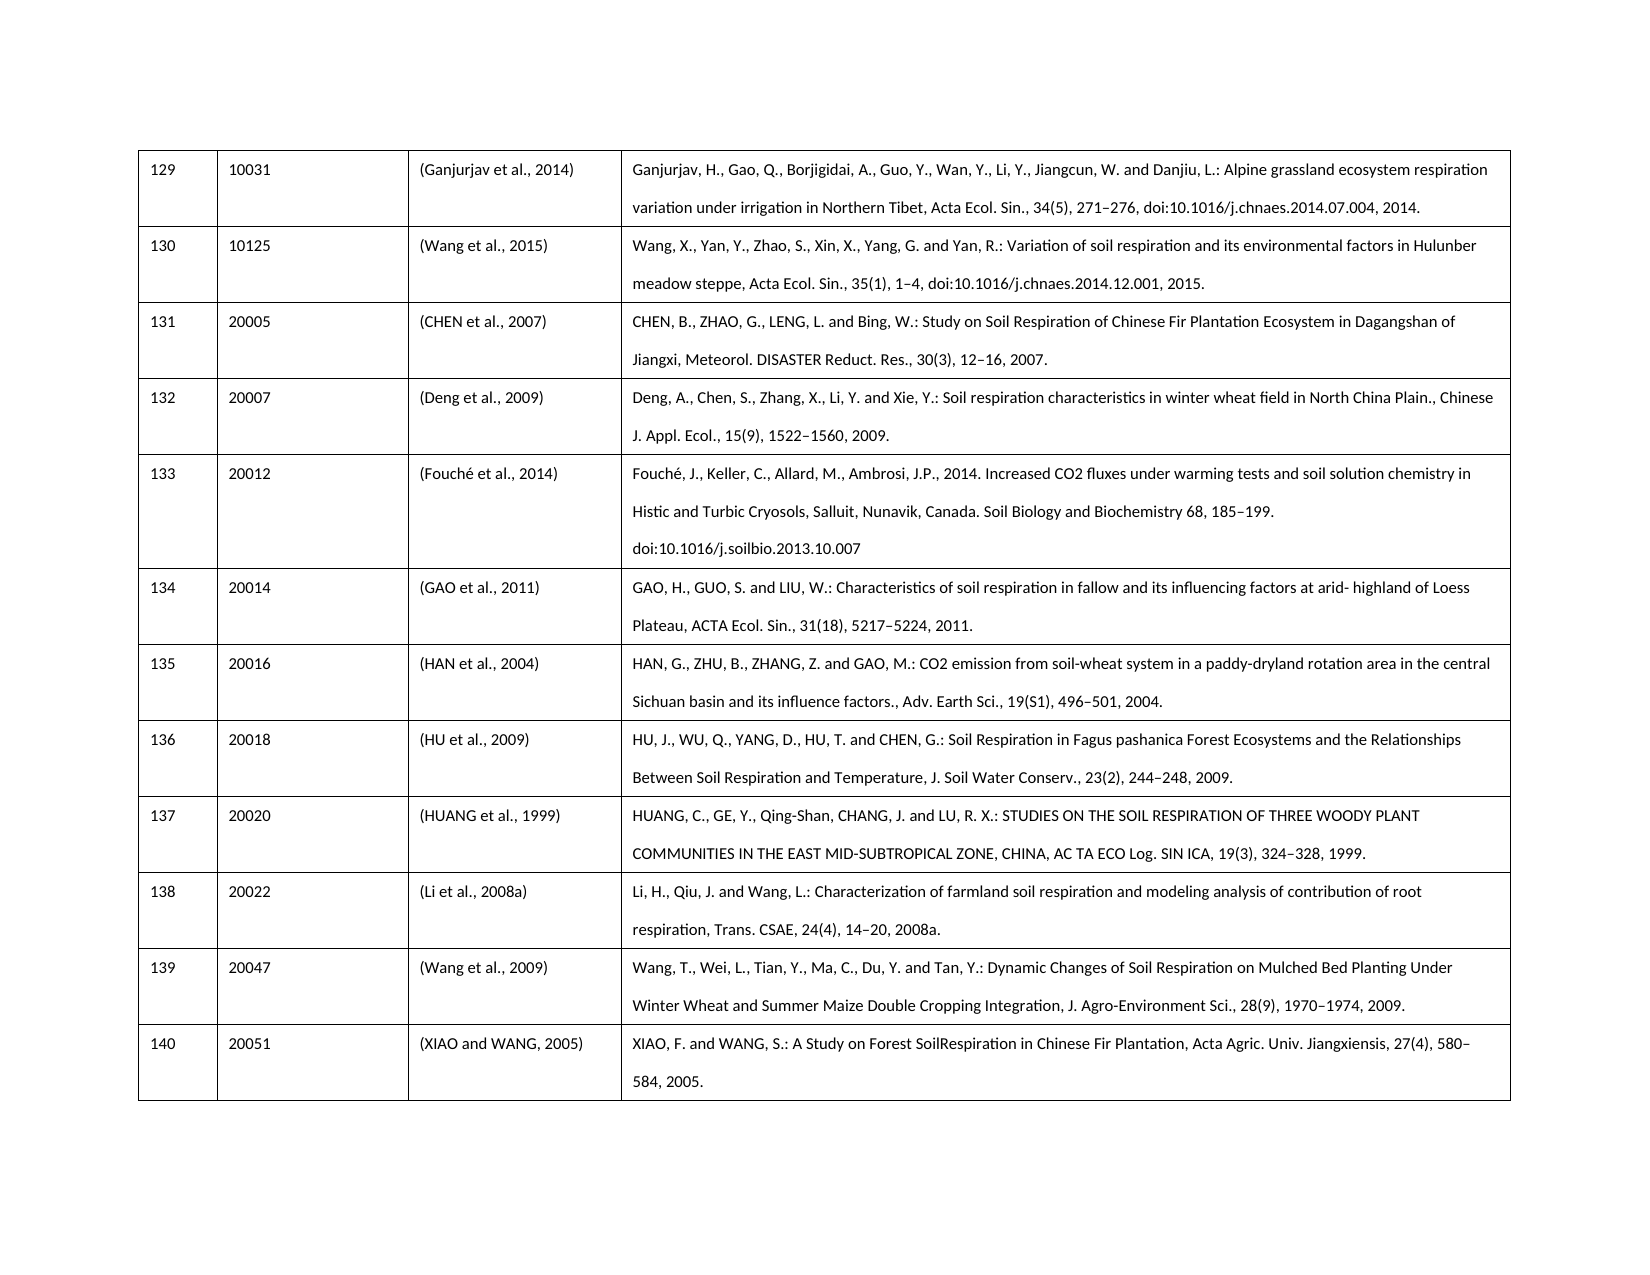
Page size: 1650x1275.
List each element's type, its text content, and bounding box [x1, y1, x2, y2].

table_cell 20012 [218, 455, 408, 568]
table_cell 135 [139, 645, 217, 720]
table_cell 130 [139, 227, 217, 302]
table_cell (Wang et al., 2009) [409, 949, 621, 1024]
table_cell Wang, X., Yan, Y., Zhao, S., Xin, X., Yang, G. and Yan, R.: Variation of soil respiration and its environmental factors in Hulunber meadow steppe, Acta Ecol. Sin., 35(1), 1–4, doi:10.1016/j.chnaes.2014.12.001, 2015. [622, 227, 1510, 302]
table_cell 20020 [218, 797, 408, 872]
table_cell (Li et al., 2008a) [409, 873, 621, 948]
table_cell 132 [139, 379, 217, 454]
table_cell 10125 [218, 227, 408, 302]
table_cell HAN, G., ZHU, B., ZHANG, Z. and GAO, M.: CO2 emission from soil-wheat system in a paddy-dryland rotation area in the central Sichuan basin and its influence factors., Adv. Earth Sci., 19(S1), 496–501, 2004. [622, 645, 1510, 720]
table_cell Ganjurjav, H., Gao, Q., Borjigidai, A., Guo, Y., Wan, Y., Li, Y., Jiangcun, W. and Danjiu, L.: Alpine grassland ecosystem respiration variation under irrigation in Northern Tibet, Acta Ecol. Sin., 34(5), 271–276, doi:10.1016/j.chnaes.2014.07.004, 2014. [622, 151, 1510, 226]
table_cell (Fouché et al., 2014) [409, 455, 621, 568]
table_cell 139 [139, 949, 217, 1024]
table_cell HU, J., WU, Q., YANG, D., HU, T. and CHEN, G.: Soil Respiration in Fagus pashanica Forest Ecosystems and the Relationships Between Soil Respiration and Temperature, J. Soil Water Conserv., 23(2), 244–248, 2009. [622, 721, 1510, 796]
table_cell XIAO, F. and WANG, S.: A Study on Forest SoilRespiration in Chinese Fir Plantation, Acta Agric. Univ. Jiangxiensis, 27(4), 580–584, 2005. [622, 1025, 1510, 1100]
table_cell (XIAO and WANG, 2005) [409, 1025, 621, 1100]
table_cell CHEN, B., ZHAO, G., LENG, L. and Bing, W.: Study on Soil Respiration of Chinese Fir Plantation Ecosystem in Dagangshan of Jiangxi, Meteorol. DISASTER Reduct. Res., 30(3), 12–16, 2007. [622, 303, 1510, 378]
table_cell 138 [139, 873, 217, 948]
table_cell (HU et al., 2009) [409, 721, 621, 796]
table_cell Deng, A., Chen, S., Zhang, X., Li, Y. and Xie, Y.: Soil respiration characteristics in winter wheat field in North China Plain., Chinese J. Appl. Ecol., 15(9), 1522–1560, 2009. [622, 379, 1510, 454]
table_cell 131 [139, 303, 217, 378]
table_cell 140 [139, 1025, 217, 1100]
table_cell 20005 [218, 303, 408, 378]
table_cell 136 [139, 721, 217, 796]
table_cell (GAO et al., 2011) [409, 569, 621, 644]
table_cell 20014 [218, 569, 408, 644]
table_cell 20007 [218, 379, 408, 454]
table_cell (HUANG et al., 1999) [409, 797, 621, 872]
table_cell (Ganjurjav et al., 2014) [409, 151, 621, 226]
table_cell (Deng et al., 2009) [409, 379, 621, 454]
table_cell Fouché, J., Keller, C., Allard, M., Ambrosi, J.P., 2014. Increased CO2 fluxes under warming tests and soil solution chemistry in Histic and Turbic Cryosols, Salluit, Nunavik, Canada. Soil Biology and Biochemistry 68, 185–199. doi:10.1016/j.soilbio.2013.10.007 [622, 455, 1510, 568]
table_cell (CHEN et al., 2007) [409, 303, 621, 378]
table_cell 10031 [218, 151, 408, 226]
table_cell 133 [139, 455, 217, 568]
table_cell (Wang et al., 2015) [409, 227, 621, 302]
table_cell (HAN et al., 2004) [409, 645, 621, 720]
table_cell 20016 [218, 645, 408, 720]
table_cell Wang, T., Wei, L., Tian, Y., Ma, C., Du, Y. and Tan, Y.: Dynamic Changes of Soil Respiration on Mulched Bed Planting Under Winter Wheat and Summer Maize Double Cropping Integration, J. Agro-Environment Sci., 28(9), 1970–1974, 2009. [622, 949, 1510, 1024]
table_cell 129 [139, 151, 217, 226]
table_cell 20018 [218, 721, 408, 796]
table_cell 20051 [218, 1025, 408, 1100]
table_cell 134 [139, 569, 217, 644]
table_cell 137 [139, 797, 217, 872]
table_cell GAO, H., GUO, S. and LIU, W.: Characteristics of soil respiration in fallow and its influencing factors at arid- highland of Loess Plateau, ACTA Ecol. Sin., 31(18), 5217–5224, 2011. [622, 569, 1510, 644]
table_cell HUANG, C., GE, Y., Qing-Shan, CHANG, J. and LU, R. X.: STUDIES ON THE SOIL RESPIRATION OF THREE WOODY PLANT COMMUNITIES IN THE EAST MID-SUBTROPICAL ZONE, CHINA, AC TA ECO Log. SIN ICA, 19(3), 324–328, 1999. [622, 797, 1510, 872]
table_cell 20047 [218, 949, 408, 1024]
table_cell 20022 [218, 873, 408, 948]
table_cell Li, H., Qiu, J. and Wang, L.: Characterization of farmland soil respiration and modeling analysis of contribution of root respiration, Trans. CSAE, 24(4), 14–20, 2008a. [622, 873, 1510, 948]
